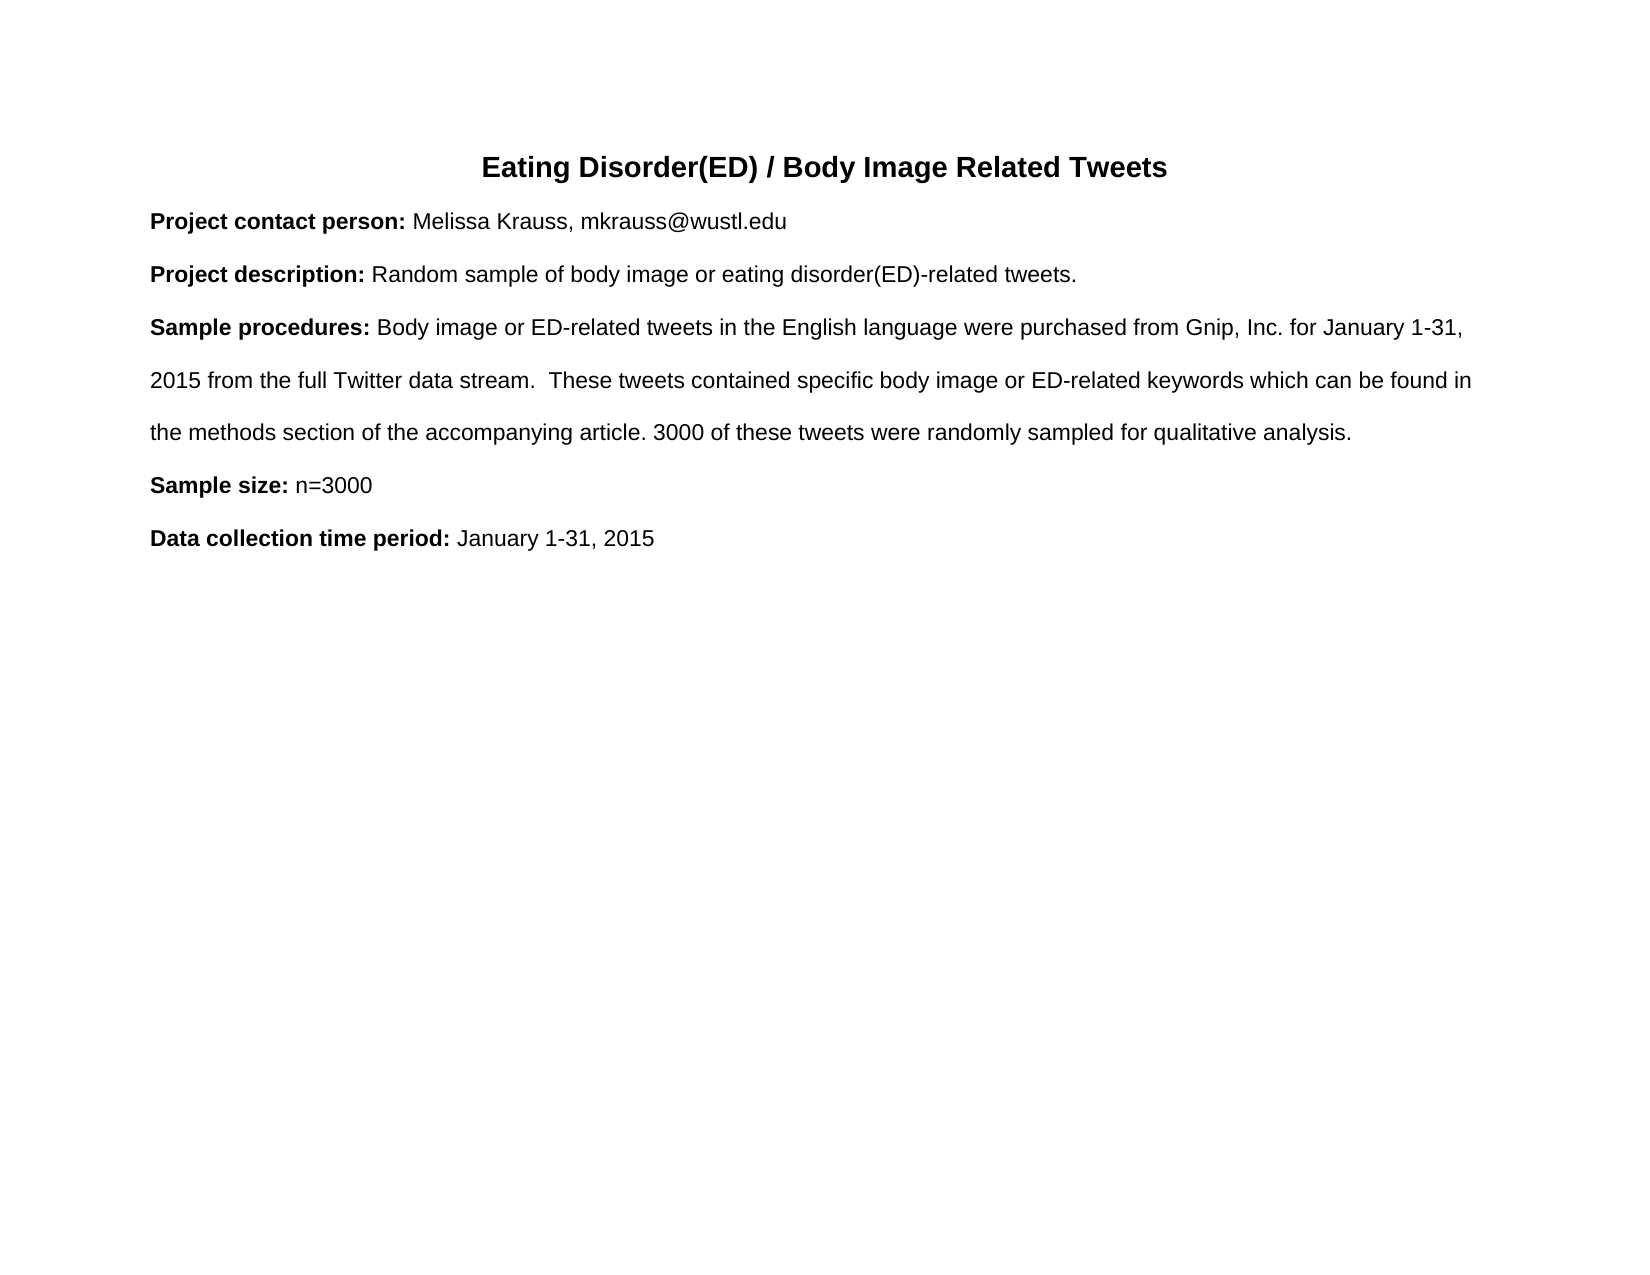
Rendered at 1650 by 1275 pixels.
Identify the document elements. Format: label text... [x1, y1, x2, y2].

text Sample size: n=3000 [150, 472, 1500, 498]
text Project contact person: Melissa Krauss, mkrauss@wustl.edu [150, 208, 1500, 235]
text Data collection time period: January 1-31, 2015 [150, 525, 1500, 551]
text Project description: Random sample of body image or eating disorder(ED)-related tweets. [150, 261, 1500, 288]
text Sample procedures: Body image or ED-related tweets in the English language were purchased from Gnip, Inc. for January 1-31, 2015 from the full Twitter data stream. These tweets contained specific body image or ED-related keywords which can be found in the methods section of the accompanying article. 3000 of these tweets were randomly sampled for qualitative analysis. [150, 314, 1500, 446]
text Eating Disorder(ED) / Body Image Related Tweets [150, 150, 1500, 183]
